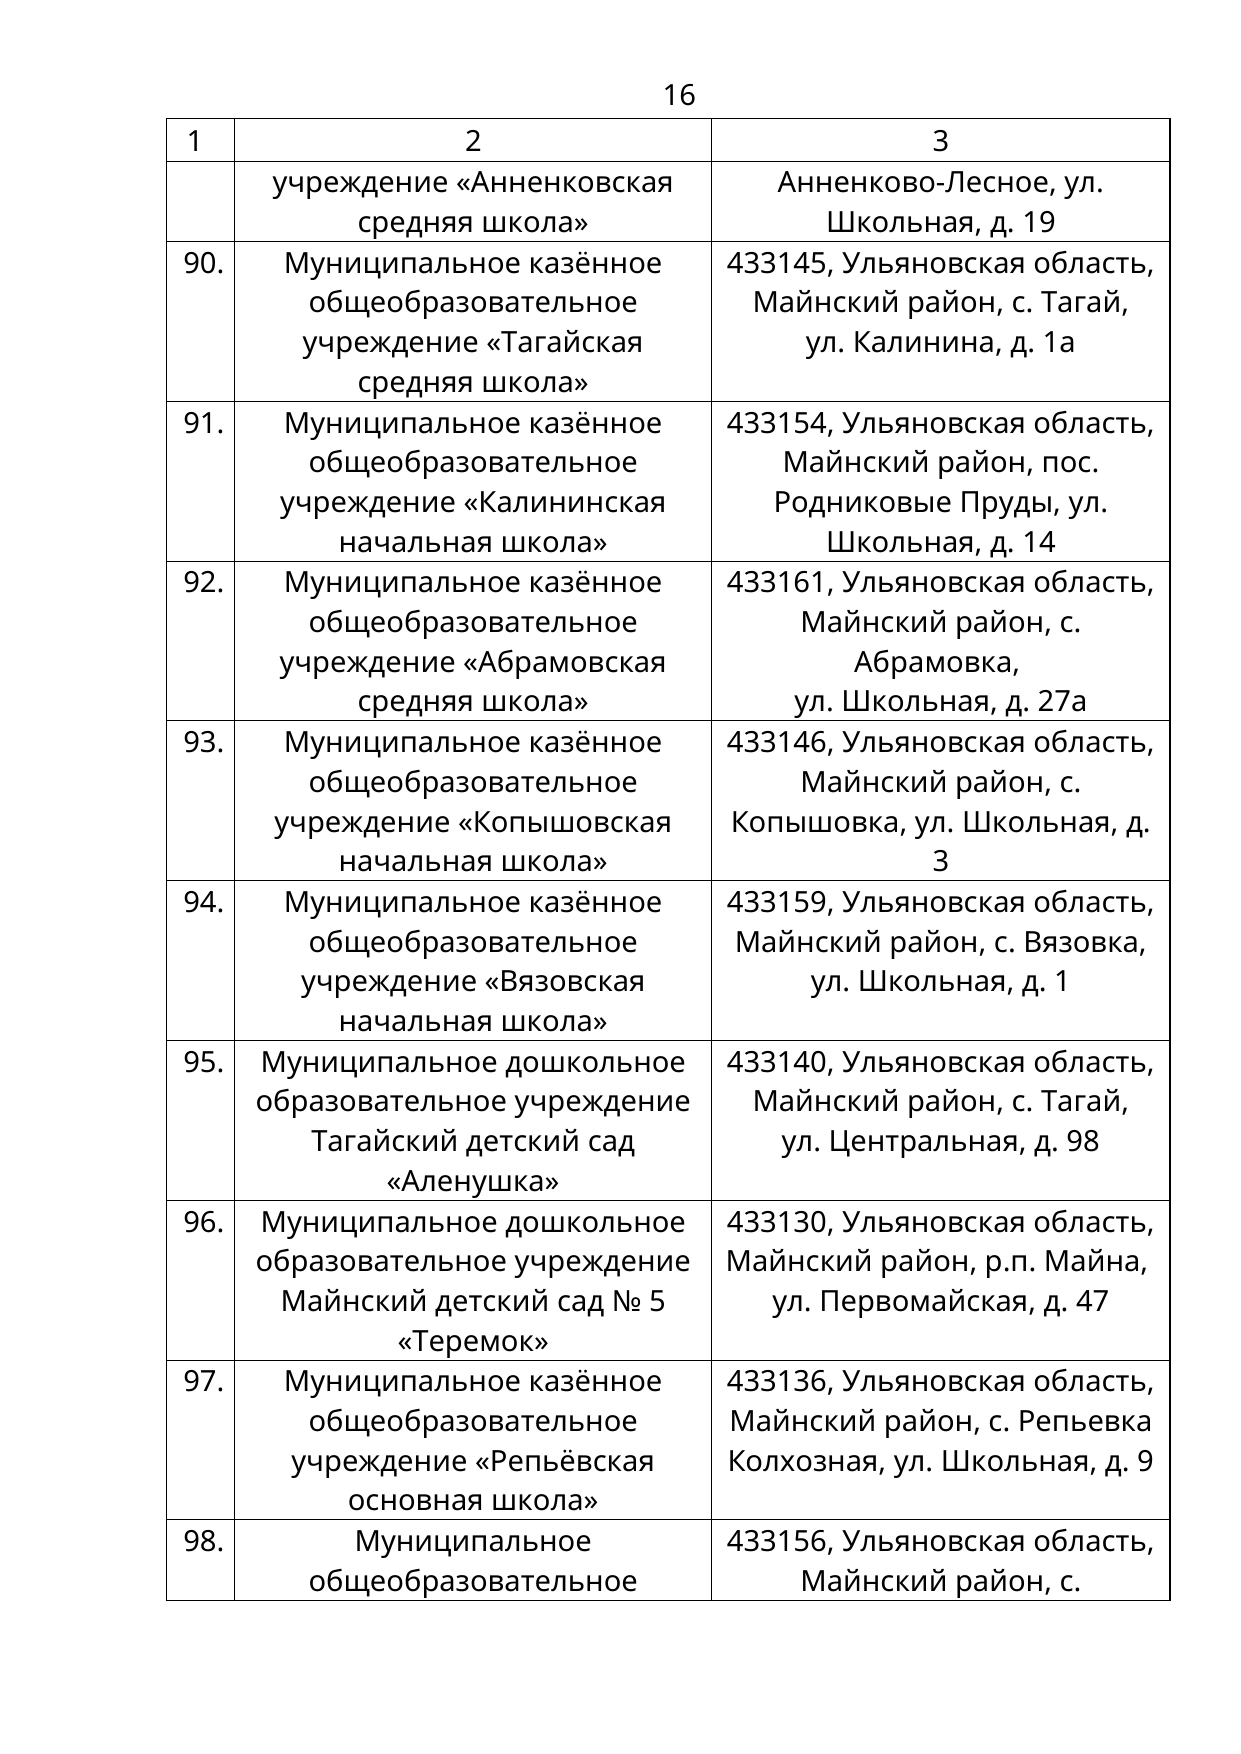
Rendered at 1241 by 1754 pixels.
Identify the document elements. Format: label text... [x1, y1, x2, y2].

table_cell Муниципальное казённое общеобразовательное учреждение «Вязовская начальная школа» [235, 881, 711, 1040]
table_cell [235, 162, 711, 241]
table_cell [167, 881, 234, 1040]
table_cell [167, 1361, 234, 1519]
table_cell Муниципальное казённое общеобразовательное учреждение «Копышовская начальная школа» [235, 721, 711, 880]
table_cell [167, 1041, 234, 1200]
table_cell Муниципальное дошкольное образовательное учреждение Тагайский детский сад «Аленушка» [235, 1041, 711, 1200]
table_cell [167, 721, 234, 880]
table_cell 433136, Ульяновская область, Майнский район, с. Репьевка Колхозная, ул. Школьная, д. 9 [712, 1361, 1169, 1519]
table_cell [167, 162, 234, 241]
table_cell 433154, Ульяновская область, Майнский район, пос. Родниковые Пруды, ул. Школьная, д. 14 [712, 402, 1169, 561]
table_header 3 [712, 119, 1169, 161]
table_cell 433146, Ульяновская область, Майнский район, с. Копышовка, ул. Школьная, д. 3 [712, 721, 1169, 880]
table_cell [712, 162, 1169, 241]
table_cell [167, 1520, 234, 1600]
table_cell Муниципальное казённое общеобразовательное учреждение «Калининская начальная школа» [235, 402, 711, 561]
table_cell [167, 242, 234, 401]
table_header 1 [167, 119, 234, 161]
table_cell [167, 402, 234, 561]
table_cell 433130, Ульяновская область, Майнский район, р.п. Майна, ул. Первомайская, д. 47 [712, 1201, 1169, 1359]
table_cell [235, 1520, 711, 1600]
table_cell 433140, Ульяновская область, Майнский район, с. Тагай, ул. Центральная, д. 98 [712, 1041, 1169, 1200]
table_cell [167, 562, 234, 720]
table_cell 433161, Ульяновская область, Майнский район, с. Абрамовка, ул. Школьная, д. 27а [712, 562, 1169, 720]
table_cell [167, 1201, 234, 1359]
table_cell 433145, Ульяновская область, Майнский район, с. Тагай, ул. Калинина, д. 1а [712, 242, 1169, 401]
table_cell Муниципальное казённое общеобразовательное учреждение «Тагайская средняя школа» [235, 242, 711, 401]
table_cell Муниципальное казённое общеобразовательное учреждение «Репьёвская основная школа» [235, 1361, 711, 1519]
table_cell Муниципальное казённое общеобразовательное учреждение «Абрамовская средняя школа» [235, 562, 711, 720]
table_cell Муниципальное дошкольное образовательное учреждение Майнский детский сад № 5 «Теремок» [235, 1201, 711, 1359]
table_cell 433159, Ульяновская область, Майнский район, с. Вязовка, ул. Школьная, д. 1 [712, 881, 1169, 1040]
table_header 2 [235, 119, 711, 161]
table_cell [712, 1520, 1169, 1600]
